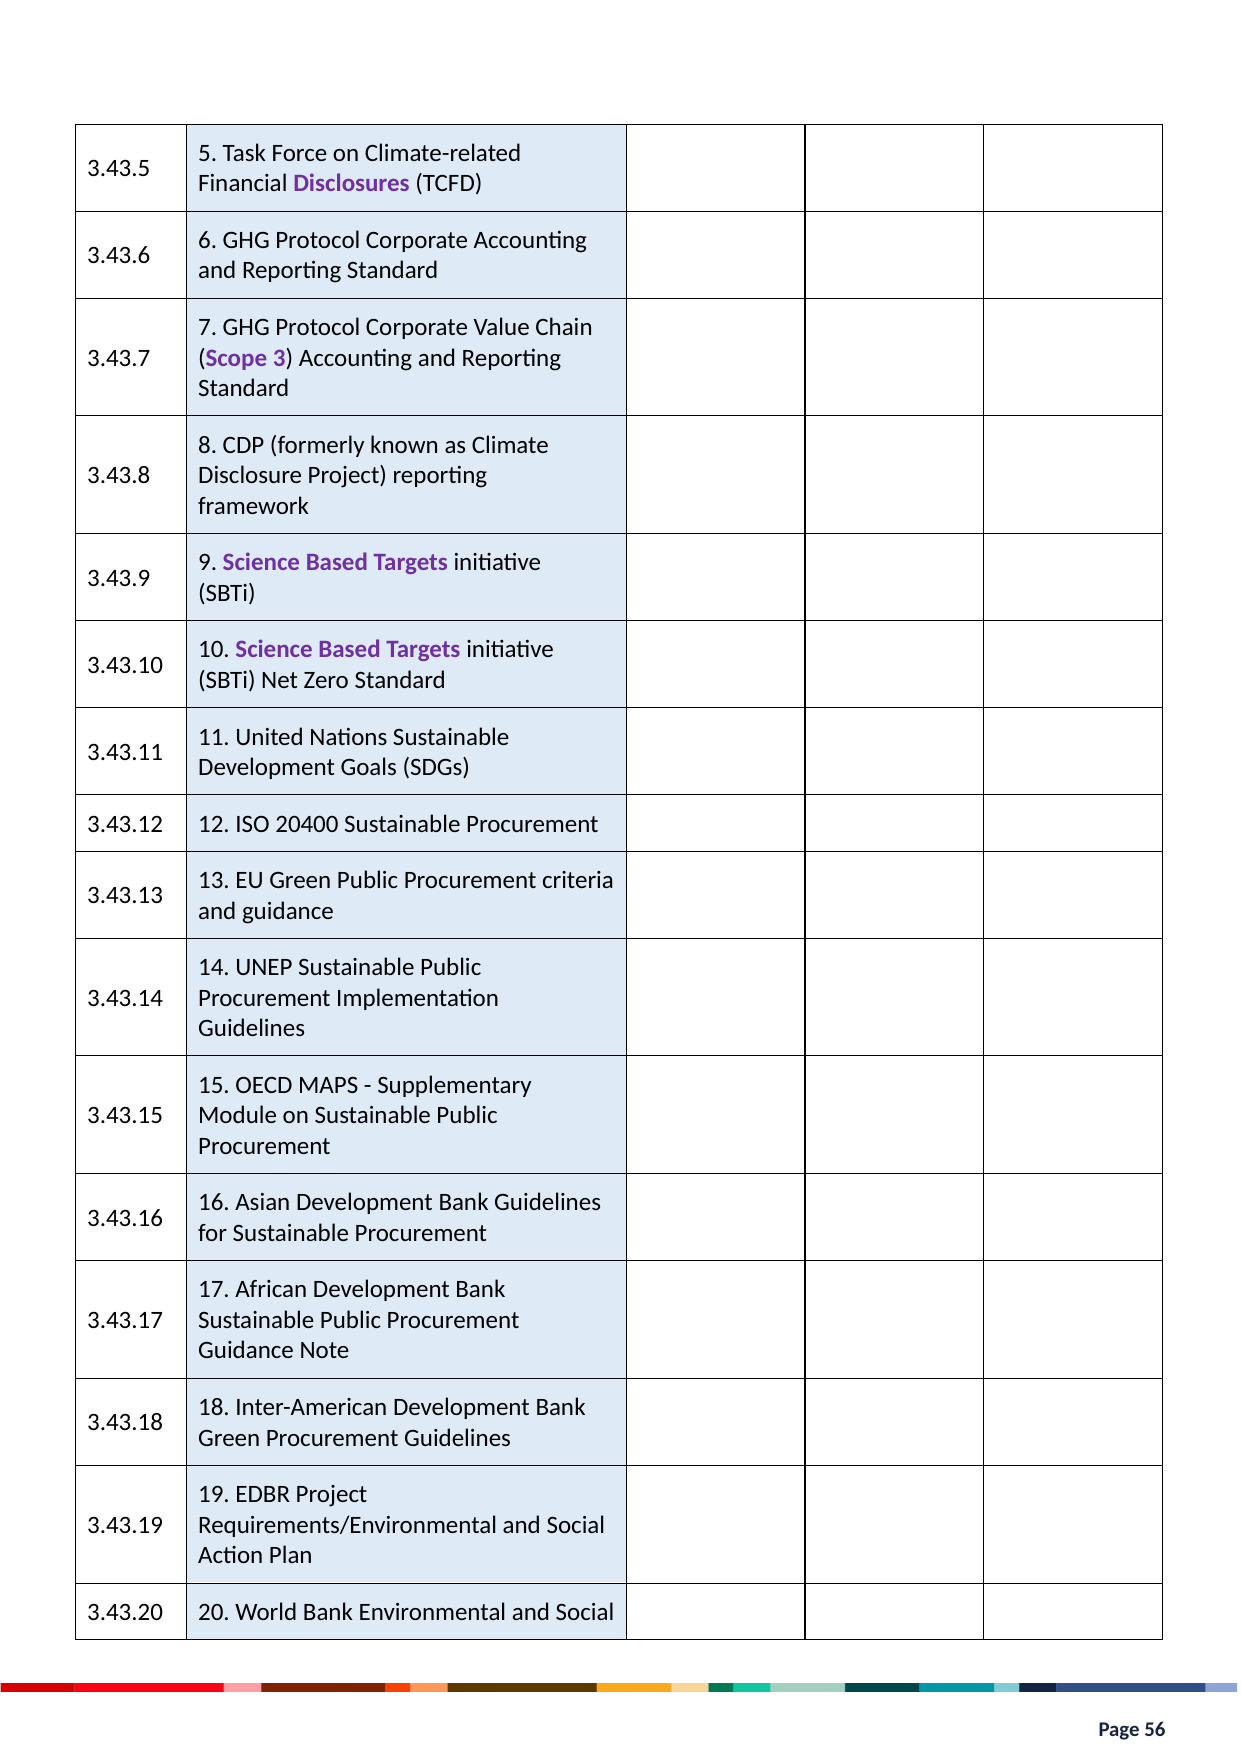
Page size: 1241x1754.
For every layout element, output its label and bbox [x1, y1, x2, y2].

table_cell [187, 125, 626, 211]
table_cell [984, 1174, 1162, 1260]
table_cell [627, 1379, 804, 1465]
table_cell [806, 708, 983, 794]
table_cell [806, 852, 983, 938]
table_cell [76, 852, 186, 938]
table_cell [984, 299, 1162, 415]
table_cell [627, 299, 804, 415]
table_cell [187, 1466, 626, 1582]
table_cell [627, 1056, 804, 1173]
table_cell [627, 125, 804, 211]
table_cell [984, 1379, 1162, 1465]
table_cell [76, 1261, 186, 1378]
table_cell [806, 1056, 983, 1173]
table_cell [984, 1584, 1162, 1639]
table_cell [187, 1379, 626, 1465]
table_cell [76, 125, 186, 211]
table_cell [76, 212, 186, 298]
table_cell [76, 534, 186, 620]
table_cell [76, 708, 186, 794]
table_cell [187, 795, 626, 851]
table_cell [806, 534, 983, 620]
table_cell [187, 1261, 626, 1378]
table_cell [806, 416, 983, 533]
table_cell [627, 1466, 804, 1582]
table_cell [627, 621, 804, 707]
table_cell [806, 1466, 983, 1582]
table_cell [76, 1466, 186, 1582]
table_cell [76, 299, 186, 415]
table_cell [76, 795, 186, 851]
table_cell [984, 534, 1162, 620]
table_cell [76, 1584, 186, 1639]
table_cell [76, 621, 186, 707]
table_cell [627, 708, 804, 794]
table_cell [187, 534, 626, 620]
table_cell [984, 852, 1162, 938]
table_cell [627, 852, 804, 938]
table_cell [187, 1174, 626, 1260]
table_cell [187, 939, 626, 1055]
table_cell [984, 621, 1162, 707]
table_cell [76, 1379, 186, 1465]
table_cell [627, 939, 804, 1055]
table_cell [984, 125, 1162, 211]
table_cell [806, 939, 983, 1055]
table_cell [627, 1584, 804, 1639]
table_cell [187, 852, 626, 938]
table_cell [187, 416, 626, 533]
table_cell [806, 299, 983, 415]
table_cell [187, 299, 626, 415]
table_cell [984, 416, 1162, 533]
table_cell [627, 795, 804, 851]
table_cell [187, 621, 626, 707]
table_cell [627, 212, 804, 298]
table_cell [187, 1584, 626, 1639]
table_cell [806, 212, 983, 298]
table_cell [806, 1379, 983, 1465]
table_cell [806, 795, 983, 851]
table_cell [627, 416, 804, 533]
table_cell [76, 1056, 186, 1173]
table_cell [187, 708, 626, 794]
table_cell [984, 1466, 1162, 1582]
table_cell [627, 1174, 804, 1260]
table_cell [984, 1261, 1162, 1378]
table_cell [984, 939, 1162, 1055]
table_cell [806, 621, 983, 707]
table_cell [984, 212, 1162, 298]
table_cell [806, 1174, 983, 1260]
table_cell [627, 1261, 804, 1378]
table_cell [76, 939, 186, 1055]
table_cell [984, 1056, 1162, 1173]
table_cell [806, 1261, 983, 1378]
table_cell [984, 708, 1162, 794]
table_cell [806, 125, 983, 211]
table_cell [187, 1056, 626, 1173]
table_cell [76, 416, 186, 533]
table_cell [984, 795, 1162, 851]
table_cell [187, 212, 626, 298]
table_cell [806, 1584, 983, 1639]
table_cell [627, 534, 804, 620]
picture [0, 1683, 1236, 1692]
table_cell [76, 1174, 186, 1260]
